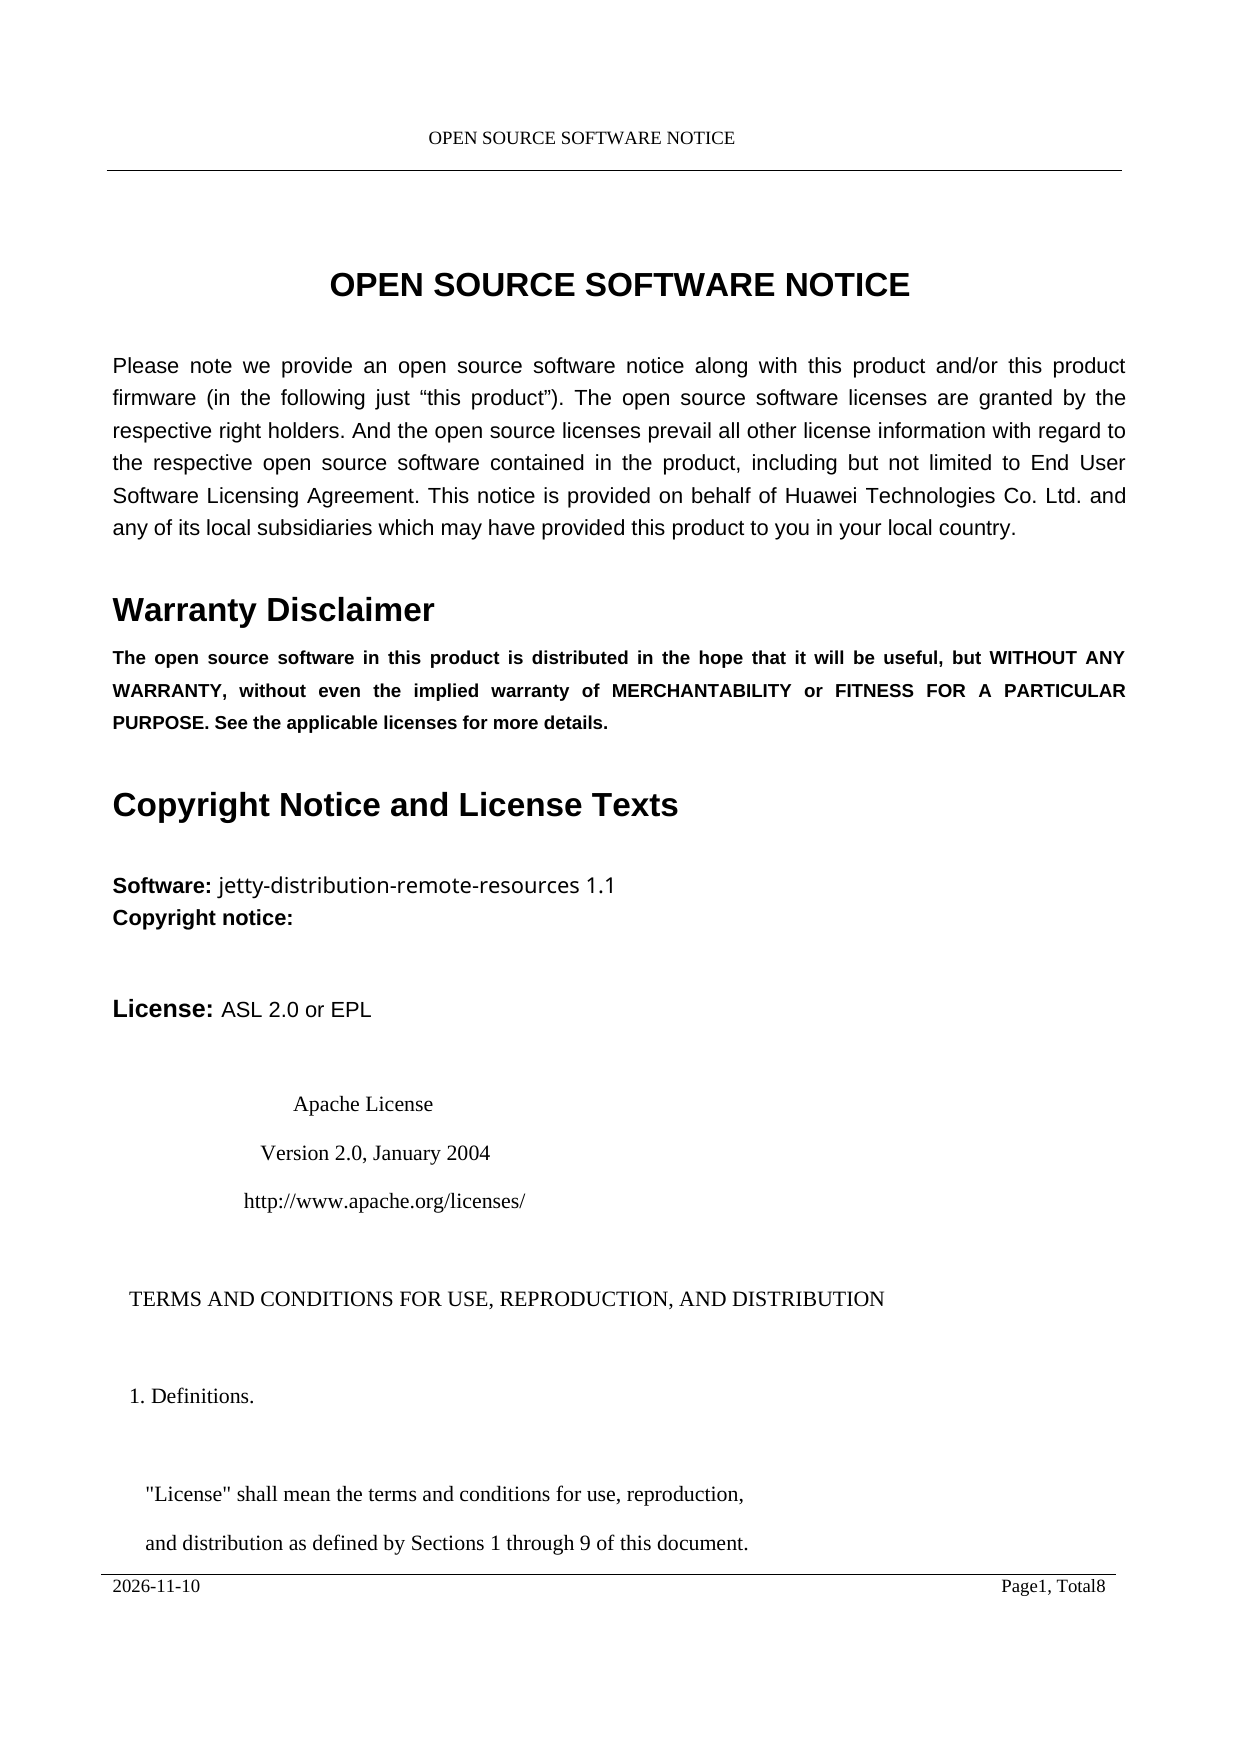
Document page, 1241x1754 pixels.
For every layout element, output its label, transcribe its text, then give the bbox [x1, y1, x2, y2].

text Software: jetty-distribution-remote-resources 1.1 [112, 869, 1128, 901]
text The open source software in this product is distributed in the hope that it will be useful, but WITHOUT ANY WARRANTY, without even the implied warranty of MERCHANTABILITY or FITNESS FOR A PARTICULAR PURPOSE. See the applicable licenses for more details. [112, 641, 1128, 739]
text License: ASL 2.0 or EPL [112, 992, 1128, 1024]
text Please note we provide an open source software notice along with this product and/or this product firmware (in the following just “this product”). The open source software licenses are granted by the respective right holders. And the open source licenses prevail all other license information with regard to the respective open source software contained in the product, including but not limited to End User Software Licensing Agreement. This notice is provided on behalf of Huawei Technologies Co. Ltd. and any of its local subsidiaries which may have provided this product to you in your local country. [112, 349, 1128, 544]
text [112, 1038, 1128, 1558]
text Copyright notice: [112, 901, 1128, 934]
text Copyright Notice and License Texts [112, 771, 1128, 836]
text OPEN SOURCE SOFTWARE NOTICE [112, 251, 1128, 316]
text Warranty Disclaimer [112, 576, 1128, 641]
